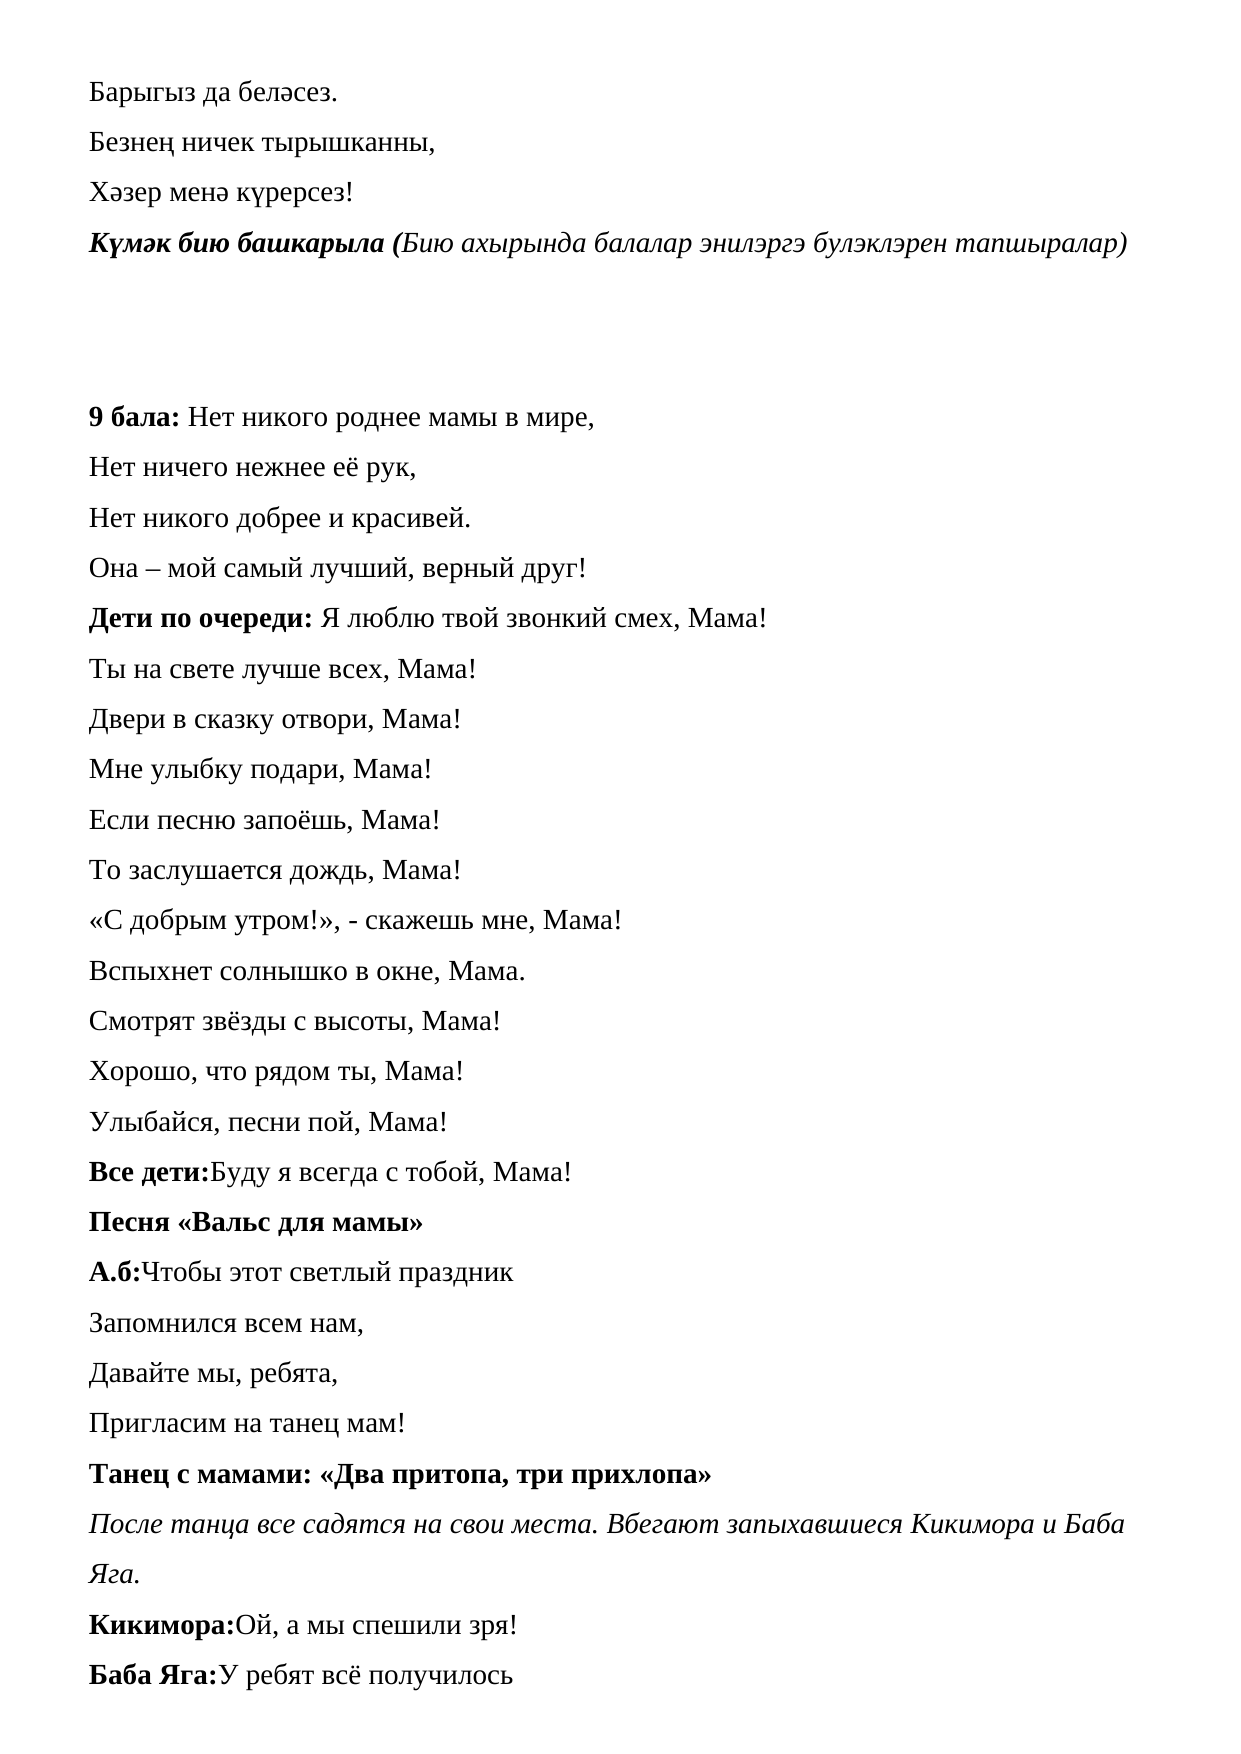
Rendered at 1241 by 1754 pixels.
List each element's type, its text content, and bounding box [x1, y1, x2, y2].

text Күмәк бию башкарыла (Бию ахырында балалар энилэргэ булэклэрен тапшыралар) [89, 225, 1152, 258]
text Безнең ничек тырышканны, [89, 124, 1152, 158]
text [89, 399, 1152, 1691]
text Барыгыз да беләсез. [89, 74, 1152, 107]
text Хәзер менә күрерсез! [89, 174, 1152, 208]
